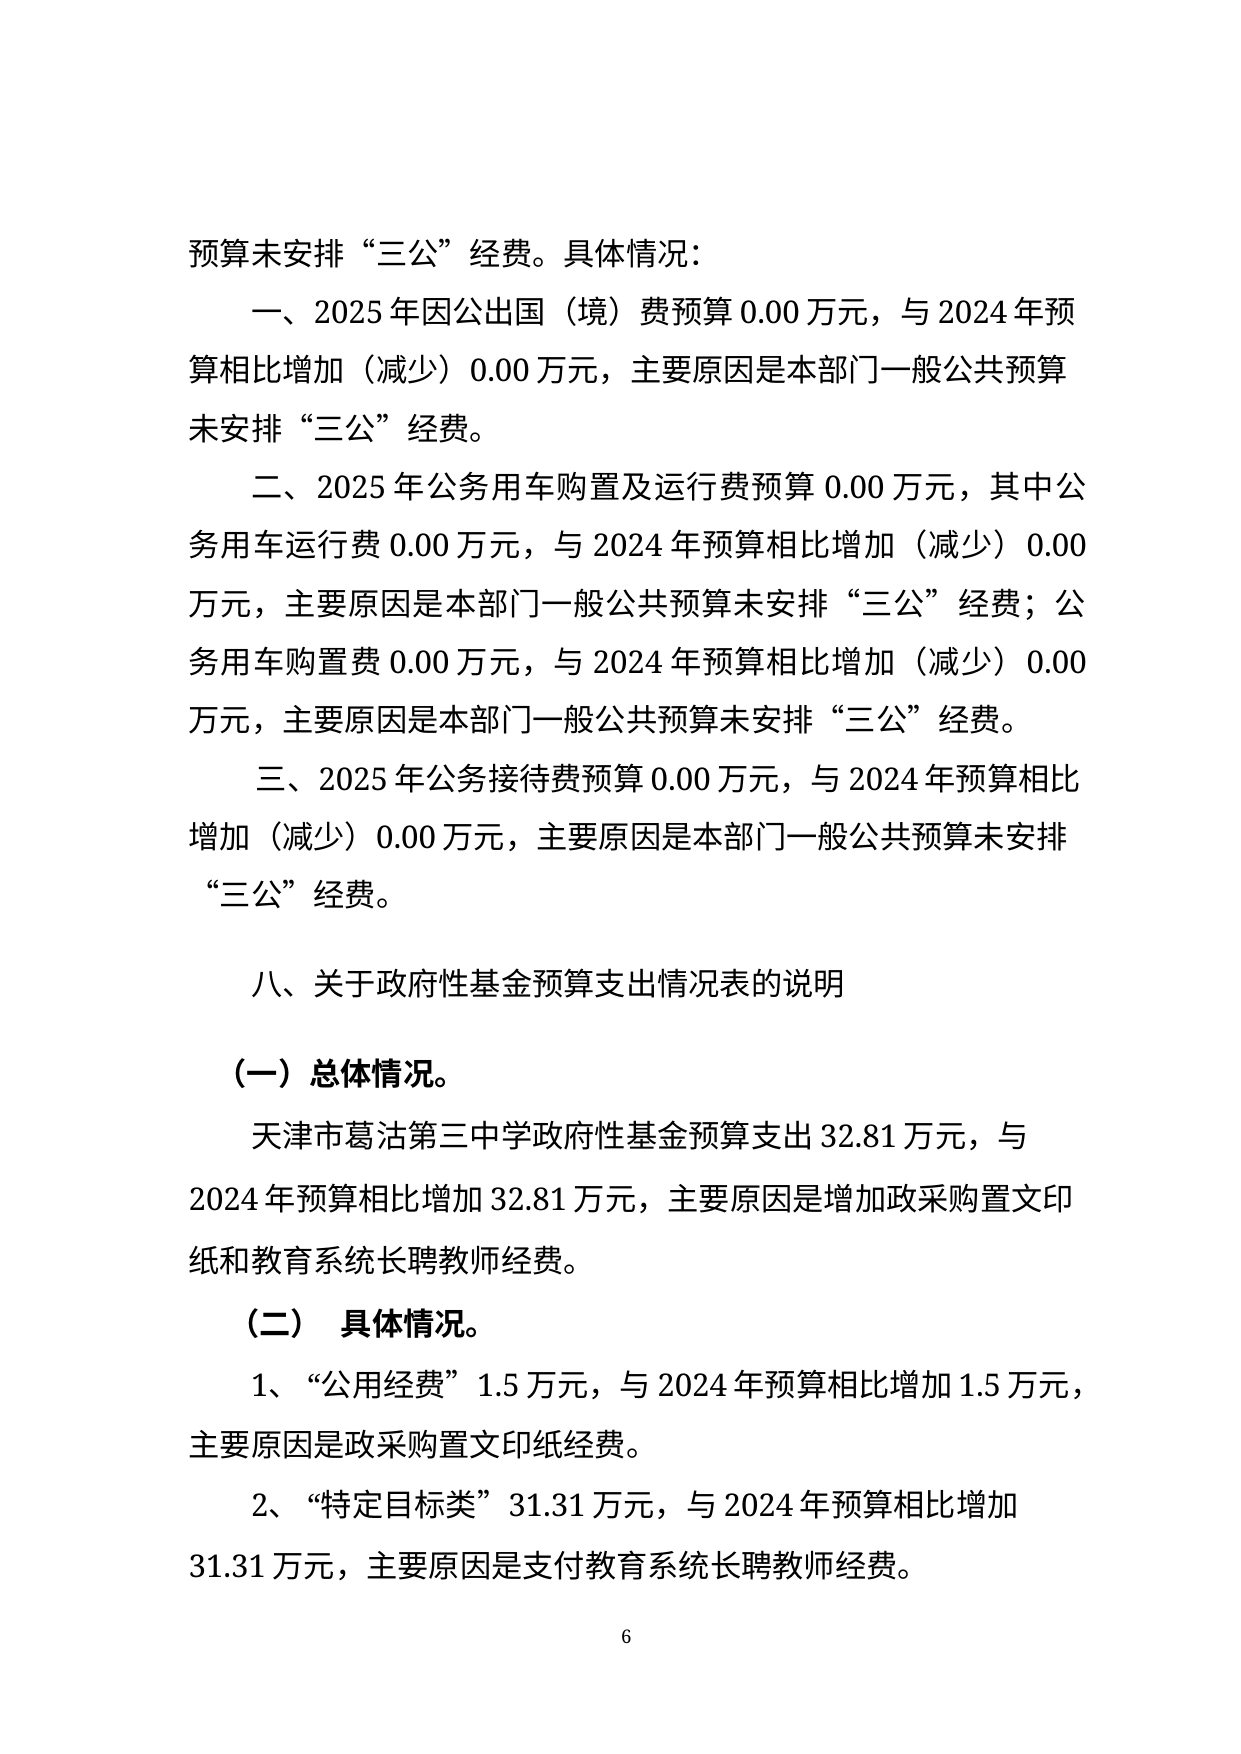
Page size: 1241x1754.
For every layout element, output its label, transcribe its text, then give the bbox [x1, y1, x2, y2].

text 一、2025年因公出国（境）费预算0.00万元，与2024年预算相比增加（减少）0.00万元，主要原因是本部门一般公共预算未安排“三公”经费。 [188, 277, 1087, 452]
text 天津市葛沽第三中学政府性基金预算支出32.81万元，与2024年预算相比增加32.81万元，主要原因是增加政采购置文印纸和教育系统长聘教师经费。 [188, 1098, 1087, 1285]
list “特定目标类”31.31万元，与2024年预算相比增加31.31万元，主要原因是支付教育系统长聘教师经费。 [188, 1468, 1087, 1589]
subtitle 八、关于政府性基金预算支出情况表的说明 [188, 946, 1087, 1008]
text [188, 218, 1087, 277]
text 三、2025年公务接待费预算0.00万元，与2024年预算相比增加（减少）0.00万元，主要原因是本部门一般公共预算未安排“三公”经费。 [188, 743, 1087, 918]
list “公用经费”1.5万元，与2024年预算相比增加1.5万元，主要原因是政采购置文印纸经费。 [188, 1348, 1087, 1468]
text （一）总体情况。 [215, 1035, 1087, 1098]
text 二、2025年公务用车购置及运行费预算0.00万元，其中公务用车运行费0.00万元，与2024年预算相比增加（减少）0.00万元，主要原因是本部门一般公共预算未安排“三公”经费；公务用车购置费0.00万元，与2024年预算相比增加（减少）0.00万元，主要原因是本部门一般公共预算未安排“三公”经费。 [188, 452, 1087, 743]
list 具体情况。 [228, 1285, 1087, 1348]
